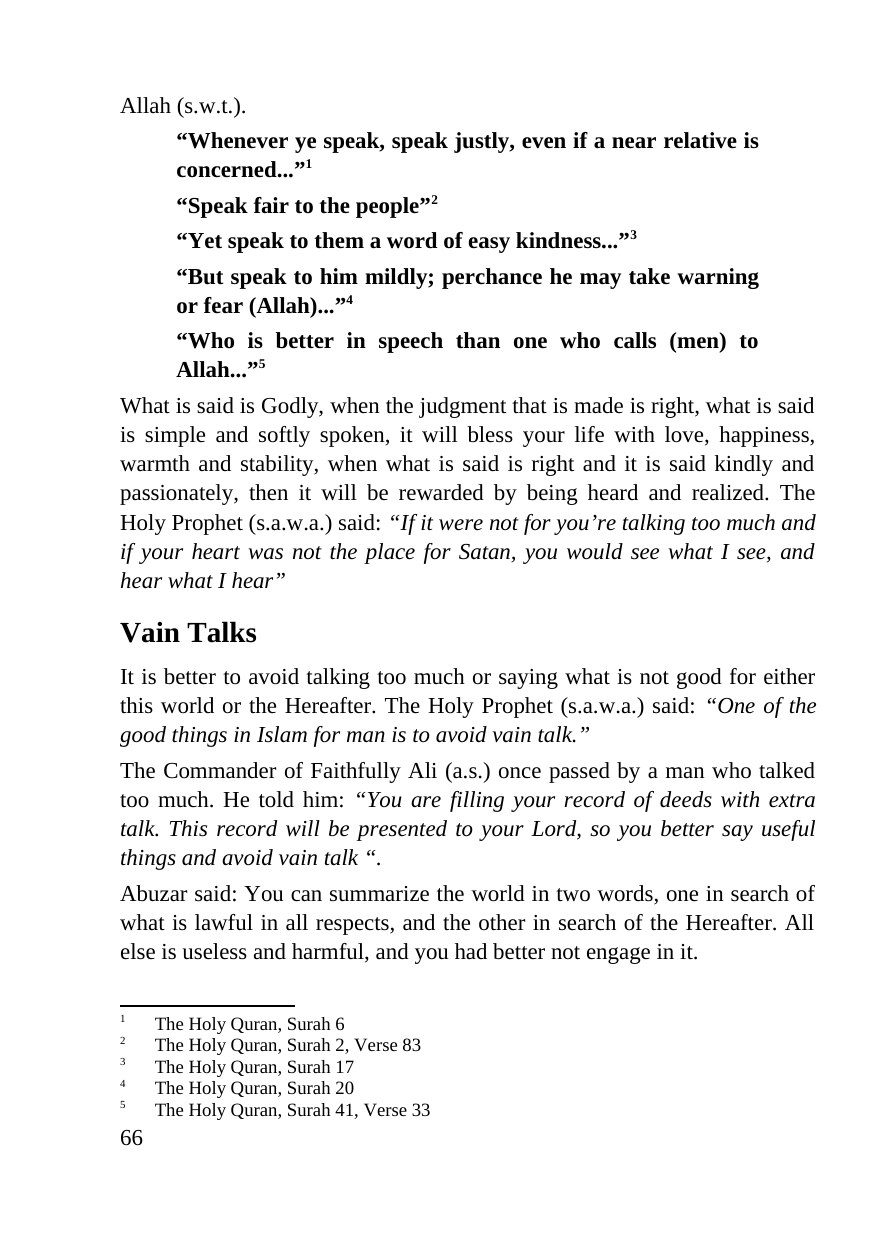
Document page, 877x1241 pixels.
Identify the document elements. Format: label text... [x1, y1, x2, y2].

text “Who is better in speech than one who calls (men) to Allah...” [176, 325, 760, 384]
text Abuzar said: You can summarize the world in two words, one in search of what is lawful in all respects, and the other in search of the Hereafter. All else is useless and harmful, and you had better not engage in it. [120, 878, 817, 965]
text What is said is Godly, when the judgment that is made is right, what is said is simple and softly spoken, it will bless your life with love, happiness, warmth and stability, when what is said is right and it is said kindly and passionately, then it will be rewarded by being heard and realized. The Holy Prophet (s.a.w.a.) said: “If it were not for you’re talking too much and if your heart was not the place for Satan, you would see what I see, and hear what I hear” [120, 390, 817, 594]
subtitle Vain Talks [120, 615, 817, 648]
text The Commander of Faithfully Ali (a.s.) once passed by a man who talked too much. He told him: “You are filling your record of deeds with extra talk. This record will be presented to your Lord, so you better say useful things and avoid vain talk “. [120, 755, 817, 871]
text It is better to avoid talking too much or saying what is not good for either this world or the Hereafter. The Holy Prophet (s.a.w.a.) said: “One of the good things in Islam for man is to avoid vain talk.” [120, 661, 817, 748]
text “Whenever ye speak, speak justly, even if a near relative is concerned...” [176, 125, 760, 184]
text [120, 90, 817, 119]
text “But speak to him mildly; perchance he may take warning or fear (Allah)...” [176, 261, 760, 319]
text “Speak fair to the people” [176, 190, 760, 219]
text “Yet speak to them a word of easy kindness...” [176, 225, 760, 254]
